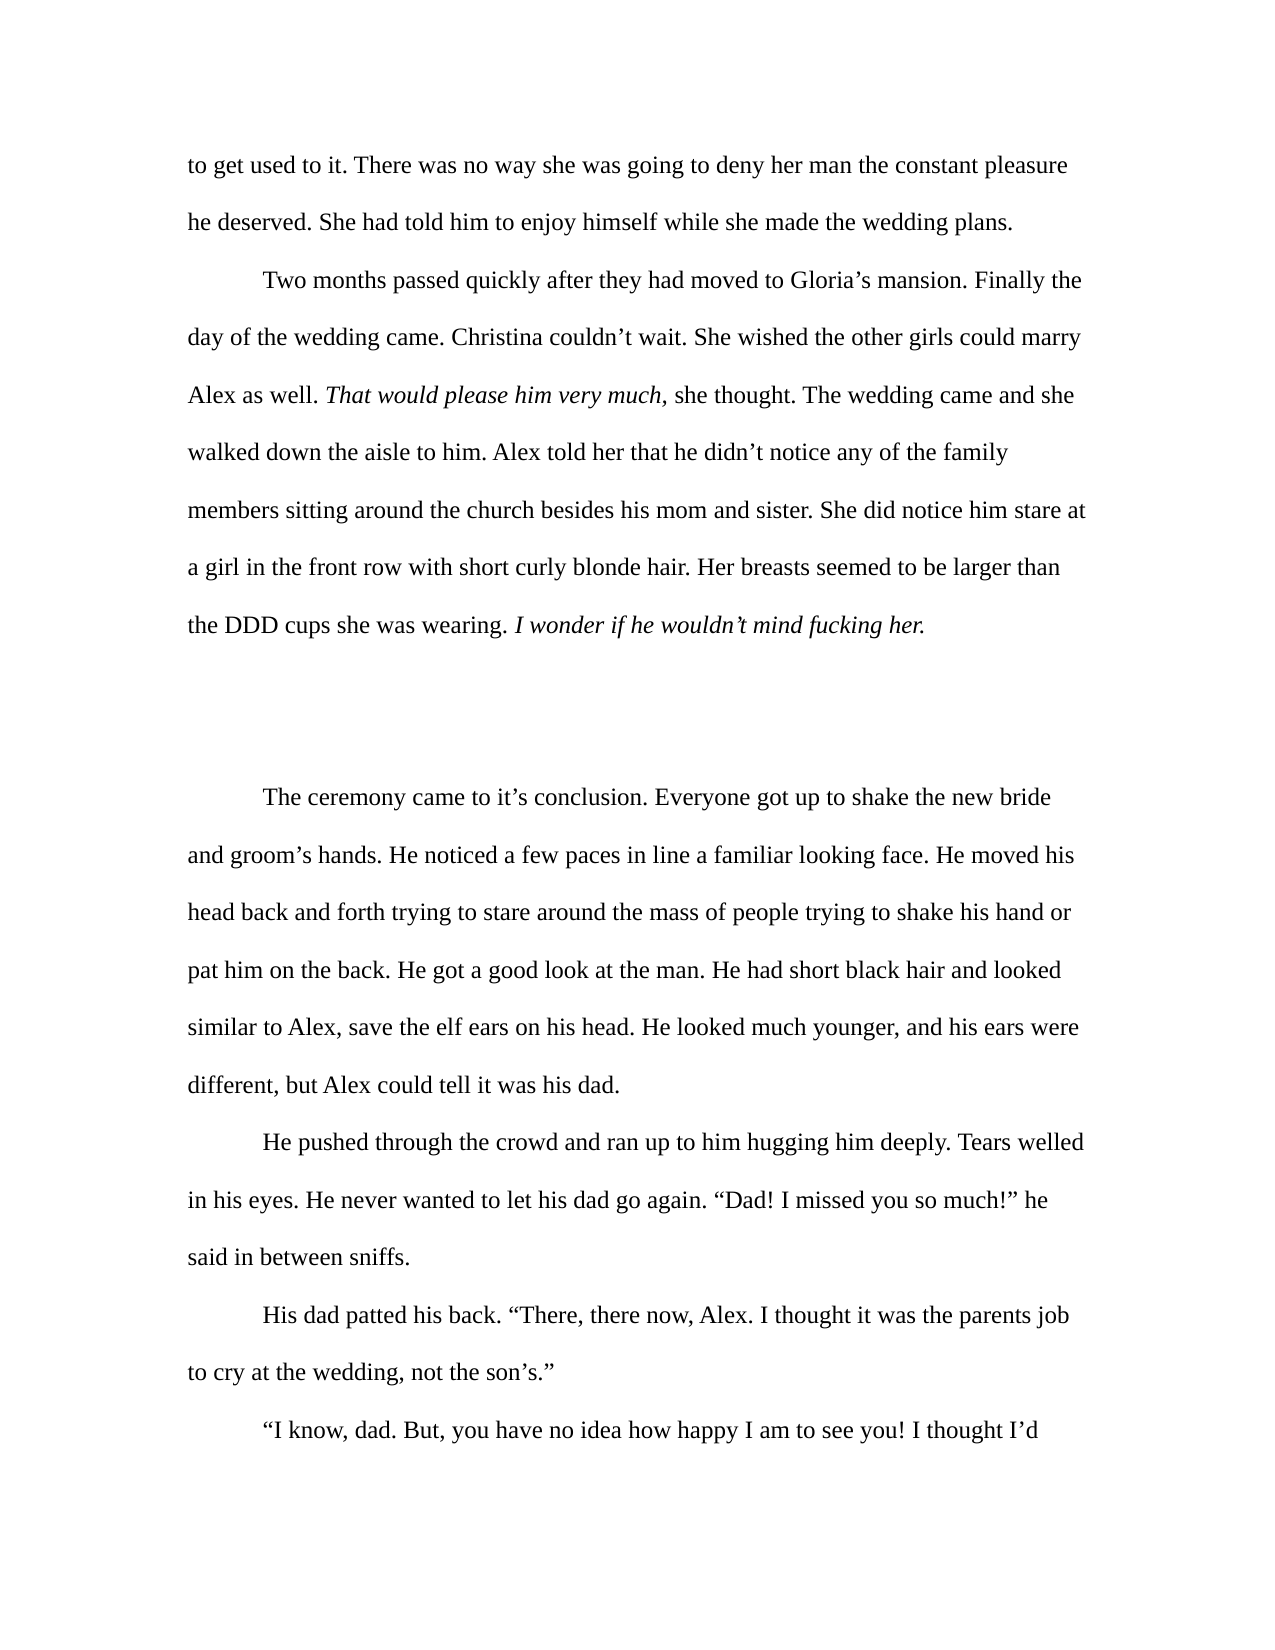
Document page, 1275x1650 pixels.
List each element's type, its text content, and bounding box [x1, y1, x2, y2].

text He pushed through the crowd and ran up to him hugging him deeply. Tears welled in his eyes. He never wanted to let his dad go again. “Dad! I missed you so much!” he said in between sniffs. [187, 1127, 1087, 1271]
text His dad patted his back. “There, there now, Alex. I thought it was the parents job to cry at the wedding, not the son’s.” [187, 1300, 1087, 1386]
text The ceremony came to it’s conclusion. Everyone got up to shake the new bride and groom’s hands. He noticed a few paces in line a familiar looking face. He moved his head back and forth trying to stare around the mass of people trying to shake his hand or pat him on the back. He got a good look at the man. He had short black hair and looked similar to Alex, save the elf ears on his head. He looked much younger, and his ears were different, but Alex could tell it was his dad. [187, 782, 1087, 1099]
text Two months passed quickly after they had moved to Gloria’s mansion. Finally the day of the wedding came. Christina couldn’t wait. She wished the other girls could marry Alex as well. That would please him very much, she thought. The wedding came and she walked down the aisle to him. Alex told her that he didn’t notice any of the family members sitting around the church besides his mom and sister. She did notice him stare at a girl in the front row with short curly blonde hair. Her breasts seemed to be larger than the DDD cups she was wearing. I wonder if he wouldn’t mind fucking her. [187, 265, 1087, 639]
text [187, 150, 1087, 236]
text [187, 1415, 1087, 1444]
